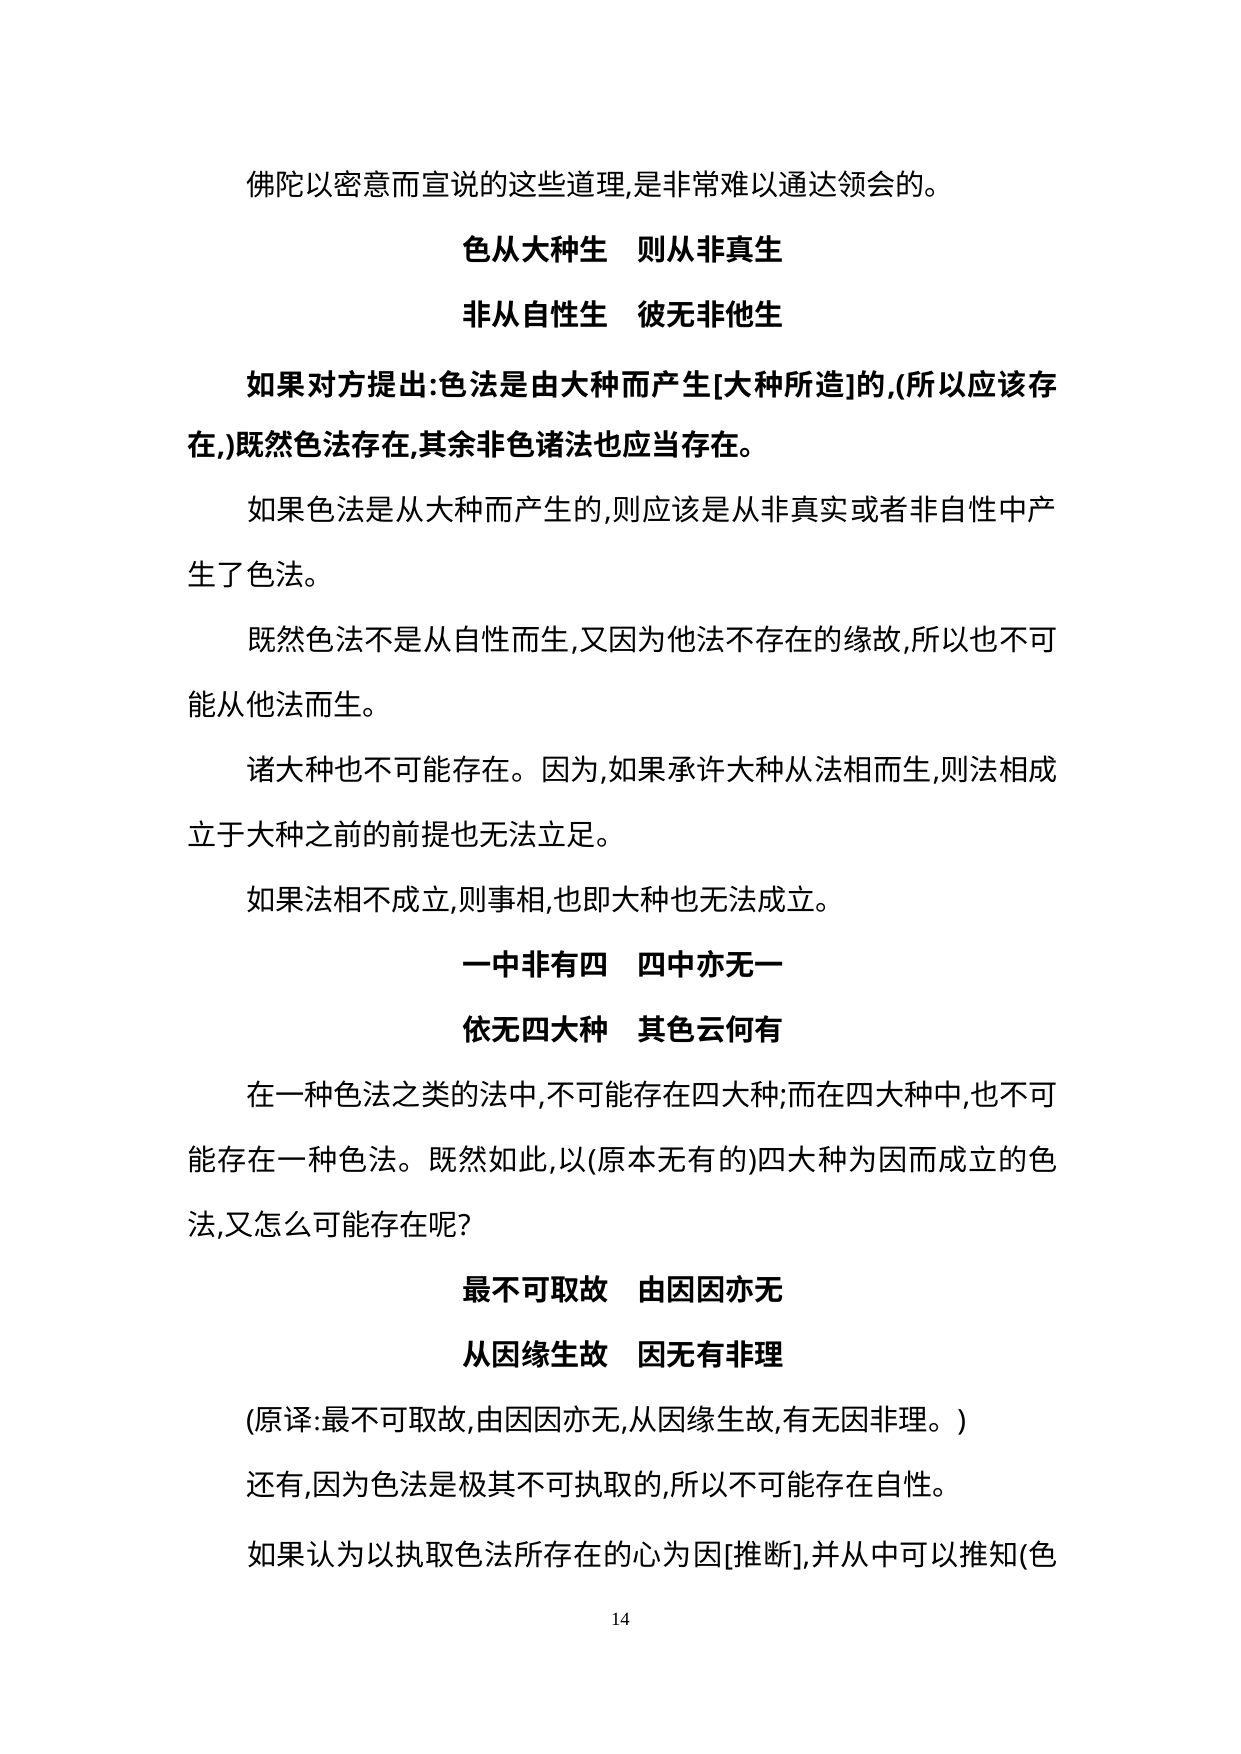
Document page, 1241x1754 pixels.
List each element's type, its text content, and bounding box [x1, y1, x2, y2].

text 既然色法不是从自性而生,又因为他法不存在的缘故,所以也不可能从他法而生。 [187, 605, 1058, 735]
text (原译:最不可取故,由因因亦无,从因缘生故,有无因非理。) [187, 1385, 1058, 1450]
text 一中非有四 四中亦无一 [187, 930, 1058, 995]
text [187, 1515, 1058, 1580]
text 非从自性生 彼无非他生 [187, 280, 1058, 345]
text 最不可取故 由因因亦无 [187, 1255, 1058, 1320]
text 如果色法是从大种而产生的,则应该是从非真实或者非自性中产生了色法。 [187, 475, 1058, 605]
text 在一种色法之类的法中,不可能存在四大种;而在四大种中,也不可能存在一种色法。既然如此,以(原本无有的)四大种为因而成立的色法,又怎么可能存在呢? [187, 1060, 1058, 1255]
text 如果对方提出:色法是由大种而产生[大种所造]的,(所以应该存在,)既然色法存在,其余非色诸法也应当存在。 [187, 345, 1058, 475]
text 佛陀以密意而宣说的这些道理,是非常难以通达领会的。 [187, 150, 1058, 215]
text 色从大种生 则从非真生 [187, 215, 1058, 280]
text 诸大种也不可能存在。因为,如果承许大种从法相而生,则法相成立于大种之前的前提也无法立足。 [187, 735, 1058, 865]
text 依无四大种 其色云何有 [187, 995, 1058, 1060]
text 从因缘生故 因无有非理 [187, 1320, 1058, 1385]
text 还有,因为色法是极其不可执取的,所以不可能存在自性。 [187, 1450, 1058, 1515]
text 如果法相不成立,则事相,也即大种也无法成立。 [187, 865, 1058, 930]
